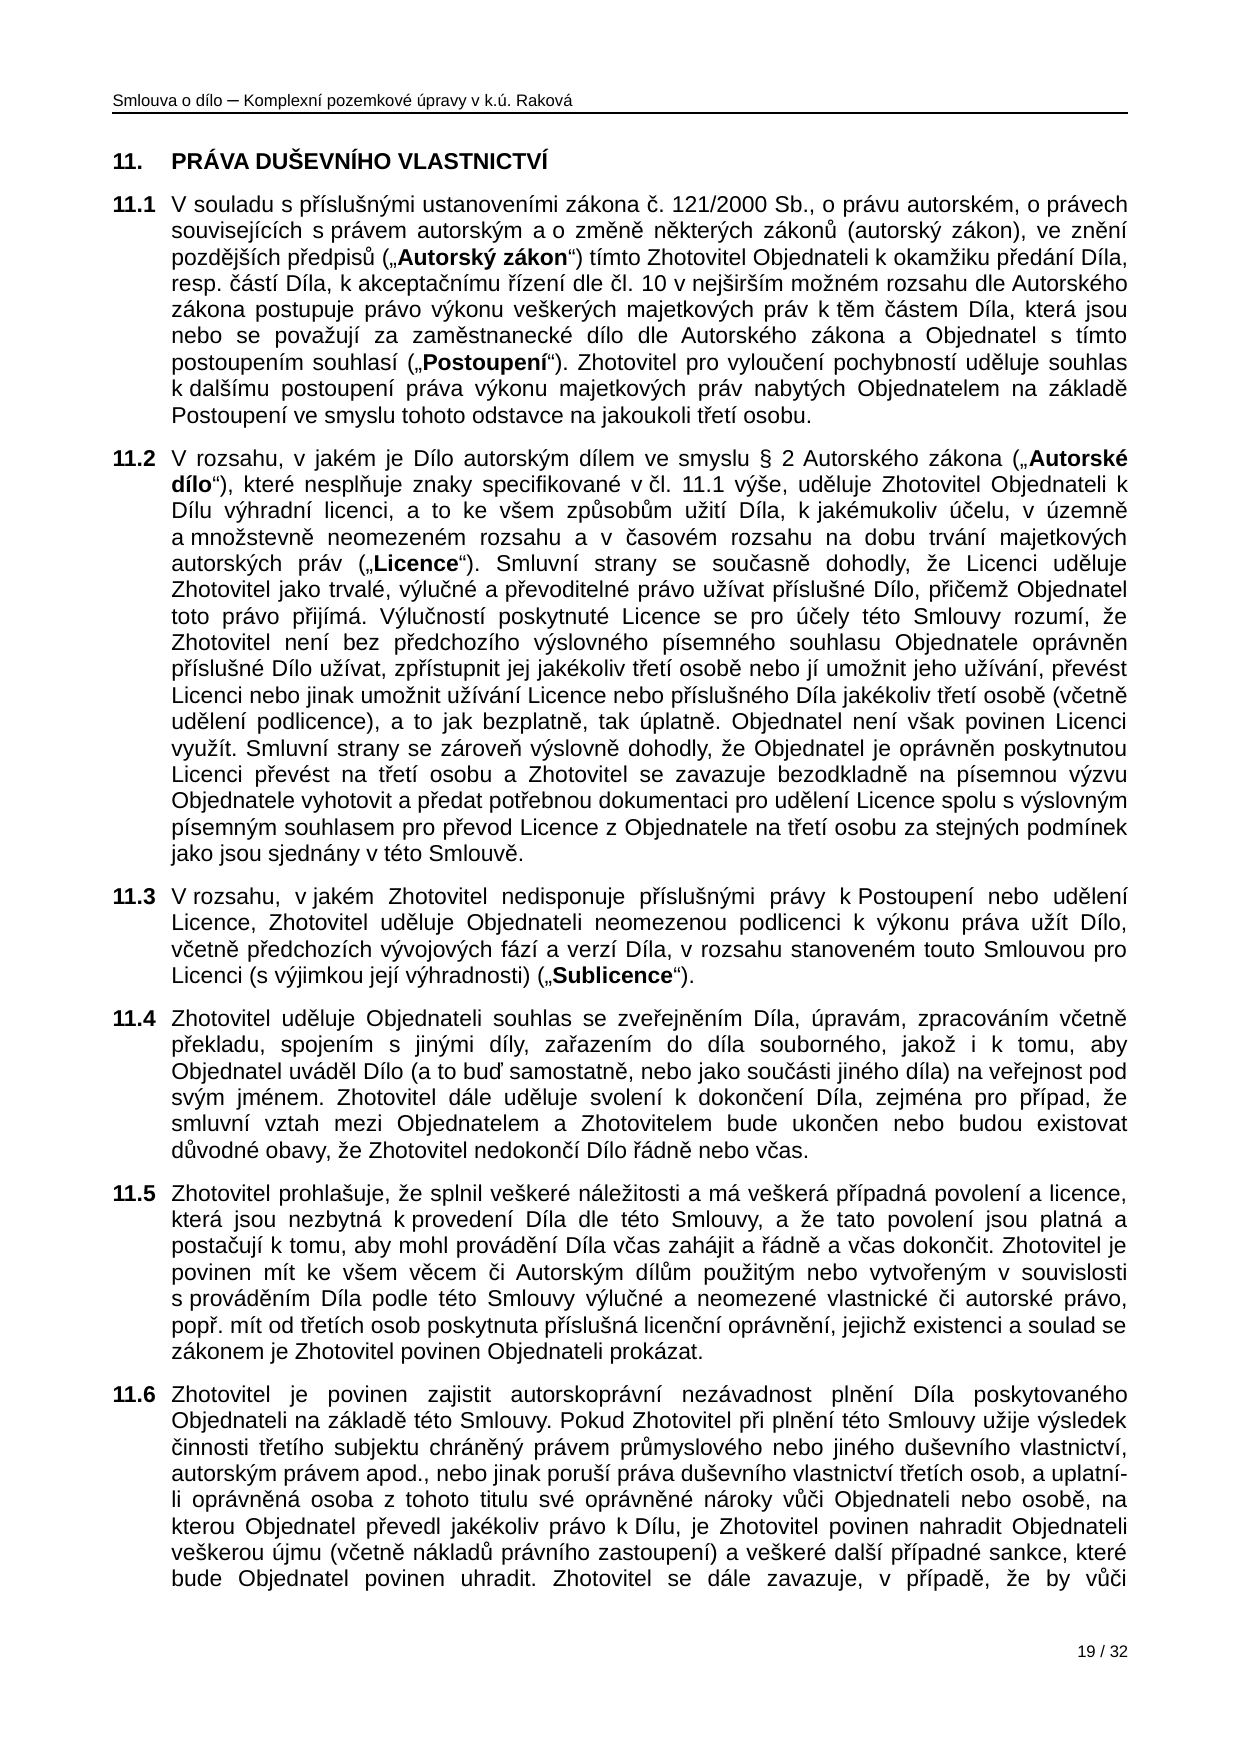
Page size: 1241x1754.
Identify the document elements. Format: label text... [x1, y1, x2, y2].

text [112, 1381, 1128, 1592]
text Zhotovitel prohlašuje, že splnil veškeré náležitosti a má veškerá případná povolení a licence, která jsou nezbytná k provedení Díla dle této Smlouvy, a že tato povolení jsou platná a postačují k tomu, aby mohl provádění Díla včas zahájit a řádně a včas dokončit. Zhotovitel je povinen mít ke všem věcem či Autorským dílům použitým nebo vytvořeným v souvislosti s prováděním Díla podle této Smlouvy výlučné a neomezené vlastnické či autorské právo, popř. mít od třetích osob poskytnuta příslušná licenční oprávnění, jejichž existenci a soulad se zákonem je Zhotovitel povinen Objednateli prokázat. [112, 1180, 1128, 1364]
text V rozsahu, v jakém Zhotovitel nedisponuje příslušnými právy k Postoupení nebo udělení Licence, Zhotovitel uděluje Objednateli neomezenou podlicenci k výkonu práva užít Dílo, včetně předchozích vývojových fází a verzí Díla, v rozsahu stanoveném touto Smlouvou pro Licenci (s výjimkou její výhradnosti) („Sublicence“). [112, 883, 1128, 988]
text V rozsahu, v jakém je Dílo autorským dílem ve smyslu § 2 Autorského zákona („Autorské dílo“), které nesplňuje znaky specifikované v čl. 11.1 výše, uděluje Zhotovitel Objednateli k Dílu výhradní licenci, a to ke všem způsobům užití Díla, k jakémukoliv účelu, v územně a množstevně neomezeném rozsahu a v časovém rozsahu na dobu trvání majetkových autorských práv („Licence“). Smluvní strany se současně dohodly, že Licenci uděluje Zhotovitel jako trvalé, výlučné a převoditelné právo užívat příslušné Dílo, přičemž Objednatel toto právo přijímá. Výlučností poskytnuté Licence se pro účely této Smlouvy rozumí, že Zhotovitel není bez předchozího výslovného písemného souhlasu Objednatele oprávněn příslušné Dílo užívat, zpřístupnit jej jakékoliv třetí osobě nebo jí umožnit jeho užívání, převést Licenci nebo jinak umožnit užívání Licence nebo příslušného Díla jakékoliv třetí osobě (včetně udělení podlicence), a to jak bezplatně, tak úplatně. Objednatel není však povinen Licenci využít. Smluvní strany se zároveň výslovně dohodly, že Objednatel je oprávněn poskytnutou Licenci převést na třetí osobu a Zhotovitel se zavazuje bezodkladně na písemnou výzvu Objednatele vyhotovit a předat potřebnou dokumentaci pro udělení Licence spolu s výslovným písemným souhlasem pro převod Licence z Objednatele na třetí osobu za stejných podmínek jako jsou sjednány v této Smlouvě. [112, 444, 1128, 866]
text Zhotovitel uděluje Objednateli souhlas se zveřejněním Díla, úpravám, zpracováním včetně překladu, spojením s jinými díly, zařazením do díla souborného, jakož i k tomu, aby Objednatel uváděl Dílo (a to buď samostatně, nebo jako součásti jiného díla) na veřejnost pod svým jménem. Zhotovitel dále uděluje svolení k dokončení Díla, zejména pro případ, že smluvní vztah mezi Objednatelem a Zhotovitelem bude ukončen nebo budou existovat důvodné obavy, že Zhotovitel nedokončí Dílo řádně nebo včas. [112, 1005, 1128, 1163]
text V souladu s příslušnými ustanoveními zákona č. 121/2000 Sb., o právu autorském, o právech souvisejících s právem autorským a o změně některých zákonů (autorský zákon), ve znění pozdějších předpisů („Autorský zákon“) tímto Zhotovitel Objednateli k okamžiku předání Díla, resp. částí Díla, k akceptačnímu řízení dle čl. 10 v nejširším možném rozsahu dle Autorského zákona postupuje právo výkonu veškerých majetkových práv k těm částem Díla, která jsou nebo se považují za zaměstnanecké dílo dle Autorského zákona a Objednatel s tímto postoupením souhlasí („Postoupení“). Zhotovitel pro vyloučení pochybností uděluje souhlas k dalšímu postoupení práva výkonu majetkových práv nabytých Objednatelem na základě Postoupení ve smyslu tohoto odstavce na jakoukoli třetí osobu. [112, 191, 1128, 428]
text Práva duševního vlastnictví [112, 148, 1128, 174]
